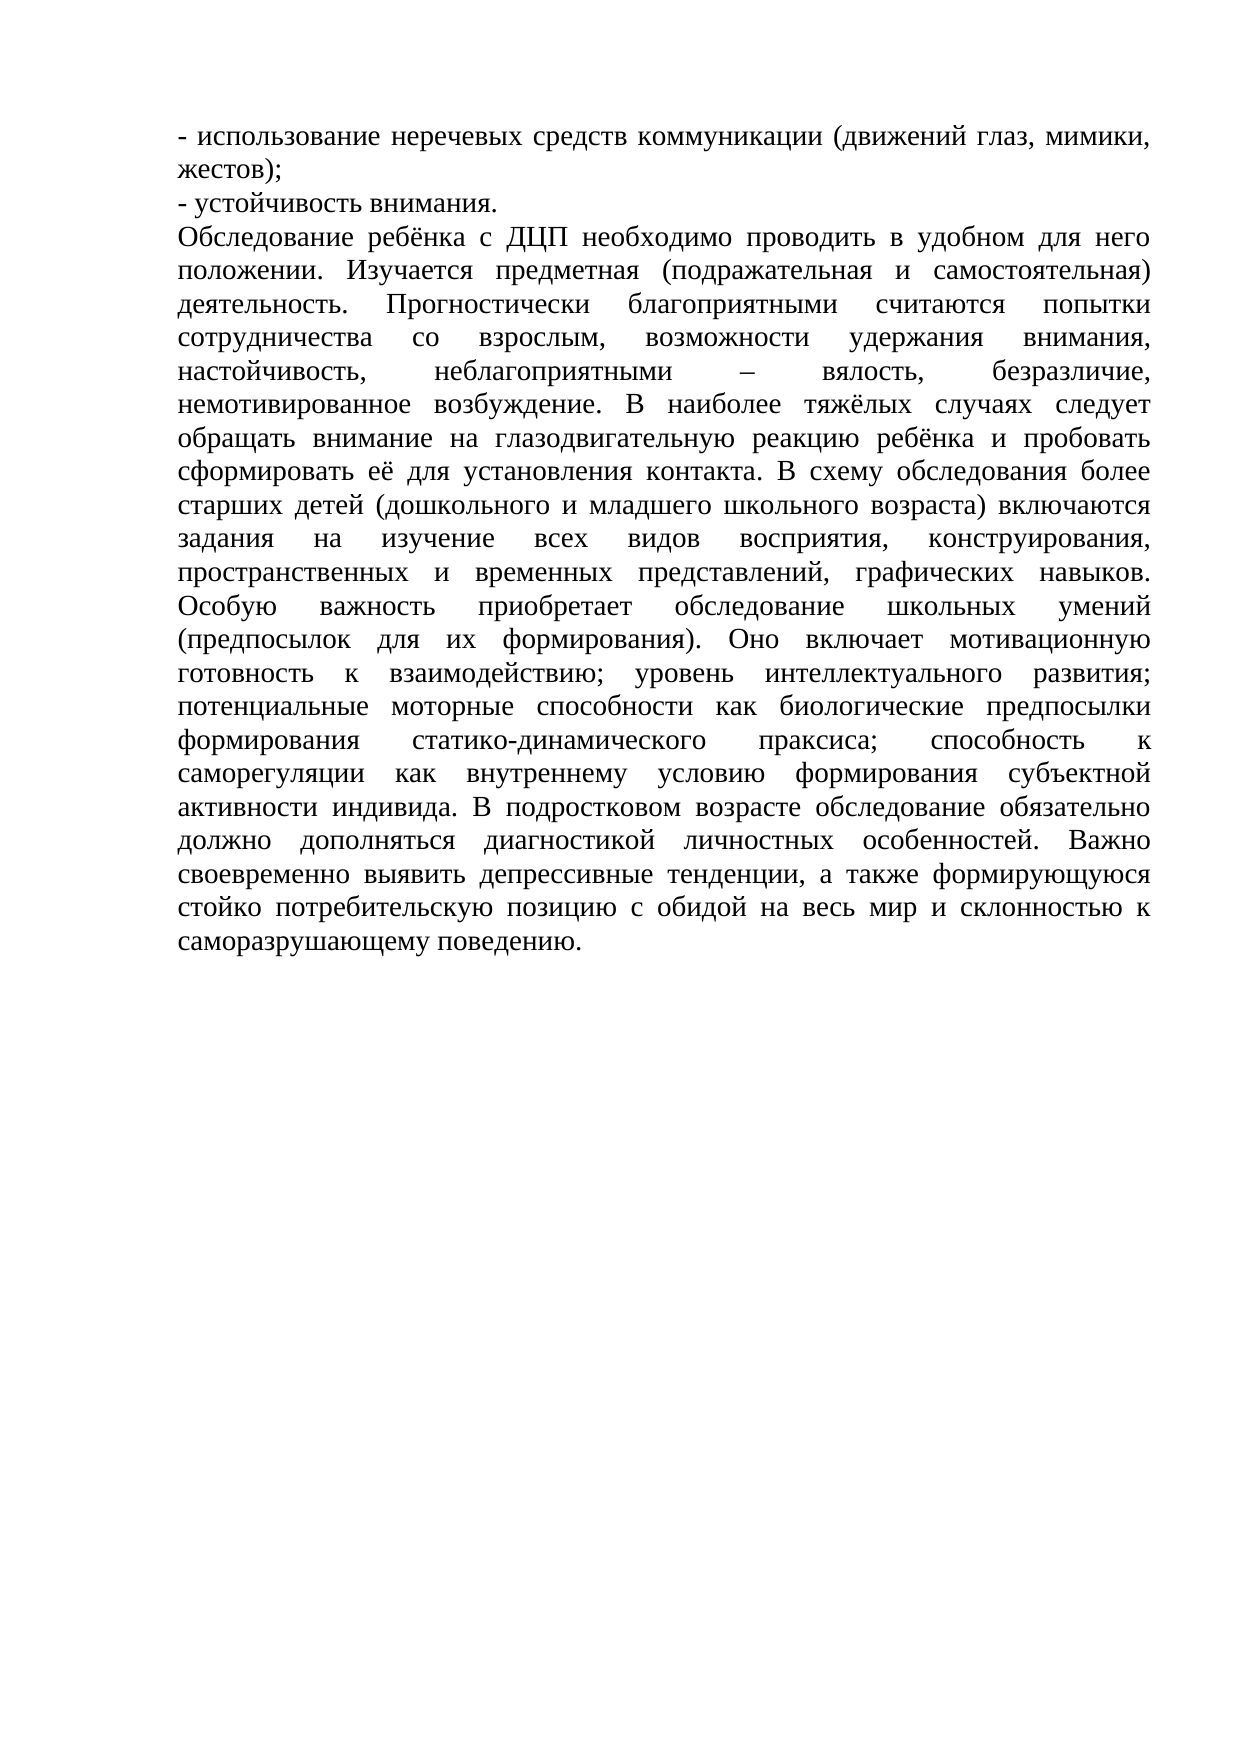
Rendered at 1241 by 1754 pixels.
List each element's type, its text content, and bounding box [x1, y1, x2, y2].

text - использование неречевых средств коммуникации (движений глаз, мимики, жестов); - устойчивость внимания. [177, 118, 1152, 219]
text Обследование ребёнка с ДЦП необходимо проводить в удобном для него положении. Изучается предметная (подражательная и самостоятельная) деятельность. Прогностически благоприятными считаются попытки сотрудничества со взрослым, возможности удержания внимания, настойчивость, неблагоприятными – вялость, безразличие, немотивированное возбуждение. В наиболее тяжёлых случаях следует обращать внимание на глазодвигательную реакцию ребёнка и пробовать сформировать её для установления контакта. В схему обследования более старших детей (дошкольного и младшего школьного возраста) включаются задания на изучение всех видов восприятия, конструирования, пространственных и временных представлений, графических навыков. Особую важность приобретает обследование школьных умений (предпосылок для их формирования). Оно включает мотивационную готовность к взаимодействию; уровень интеллектуального развития; потенциальные моторные способности как биологические предпосылки формирования статико-динамического праксиса; способность к саморегуляции как внутреннему условию формирования субъектной активности индивида. В подростковом возрасте обследование обязательно должно дополняться диагностикой личностных особенностей. Важно своевременно выявить депрессивные тенденции, а также формирующуюся стойко потребительскую позицию с обидой на весь мир и склонностью к саморазрушающему поведению. [177, 219, 1152, 957]
